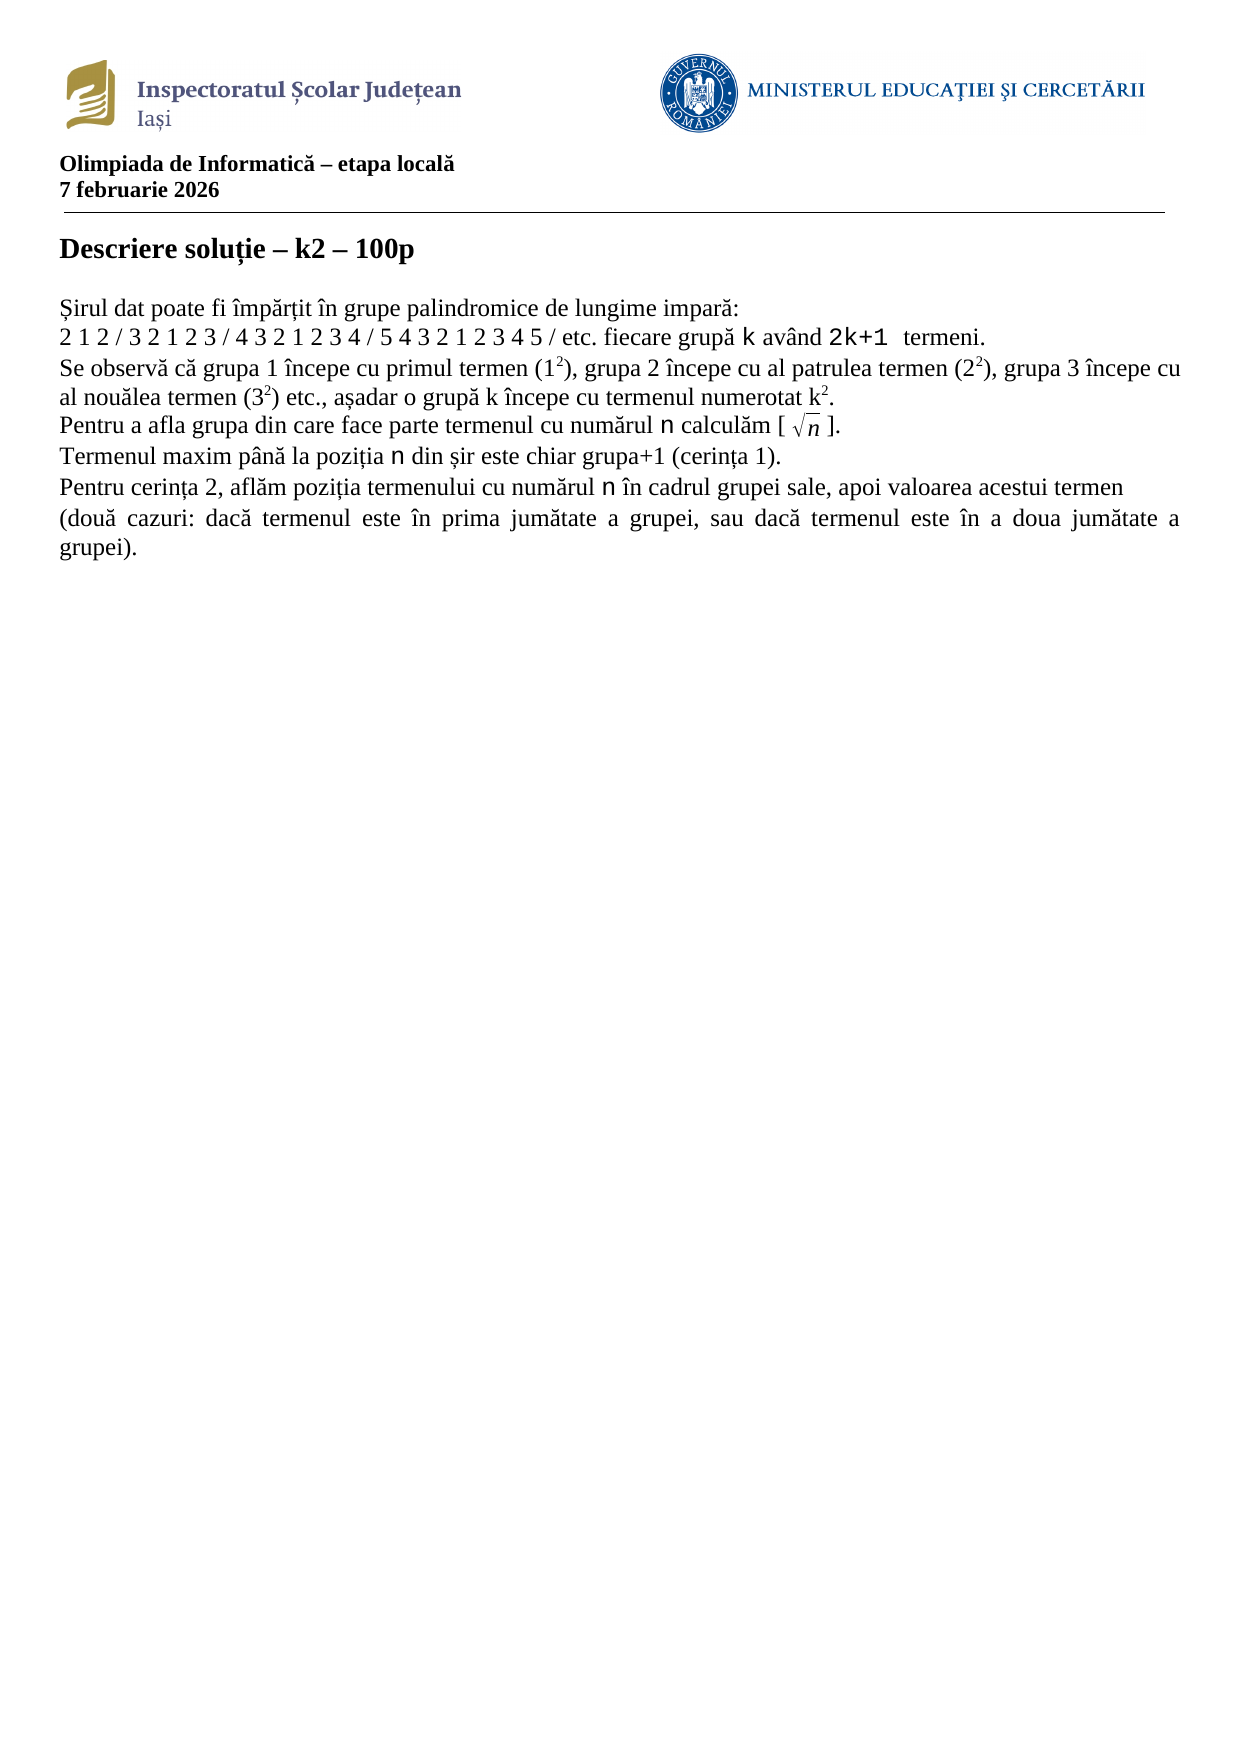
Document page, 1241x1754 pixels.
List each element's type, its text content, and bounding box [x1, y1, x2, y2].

text Pentru a afla grupa din care face parte termenul cu numărul n calculăm [ ]. [59, 411, 1181, 441]
text Termenul maxim până la poziția n din șir este chiar grupa+1 (cerința 1). [59, 441, 1181, 472]
text 2 1 2 / 3 2 1 2 3 / 4 3 2 1 2 3 4 / 5 4 3 2 1 2 3 4 5 / etc. fiecare grupă k având 2k+1 termeni. [59, 322, 1181, 353]
picture [66, 60, 462, 132]
text Pentru cerința 2, aflăm poziția termenului cu numărul n în cadrul grupei sale, apoi valoarea acestui termen [59, 472, 1181, 503]
text Se observă că grupa 1 începe cu primul termen (12), grupa 2 începe cu al patrulea termen (22), grupa 3 începe cu al nouălea termen (32) etc., așadar o grupă k începe cu termenul numerotat k2. [59, 353, 1181, 411]
picture [660, 51, 1146, 135]
text Șirul dat poate fi împărțit în grupe palindromice de lungime impară: [59, 293, 1181, 322]
text (două cazuri: dacă termenul este în prima jumătate a grupei, sau dacă termenul este în a doua jumătate a grupei). [59, 503, 1181, 561]
text Descriere soluție – k2 – 100p [59, 231, 1181, 265]
